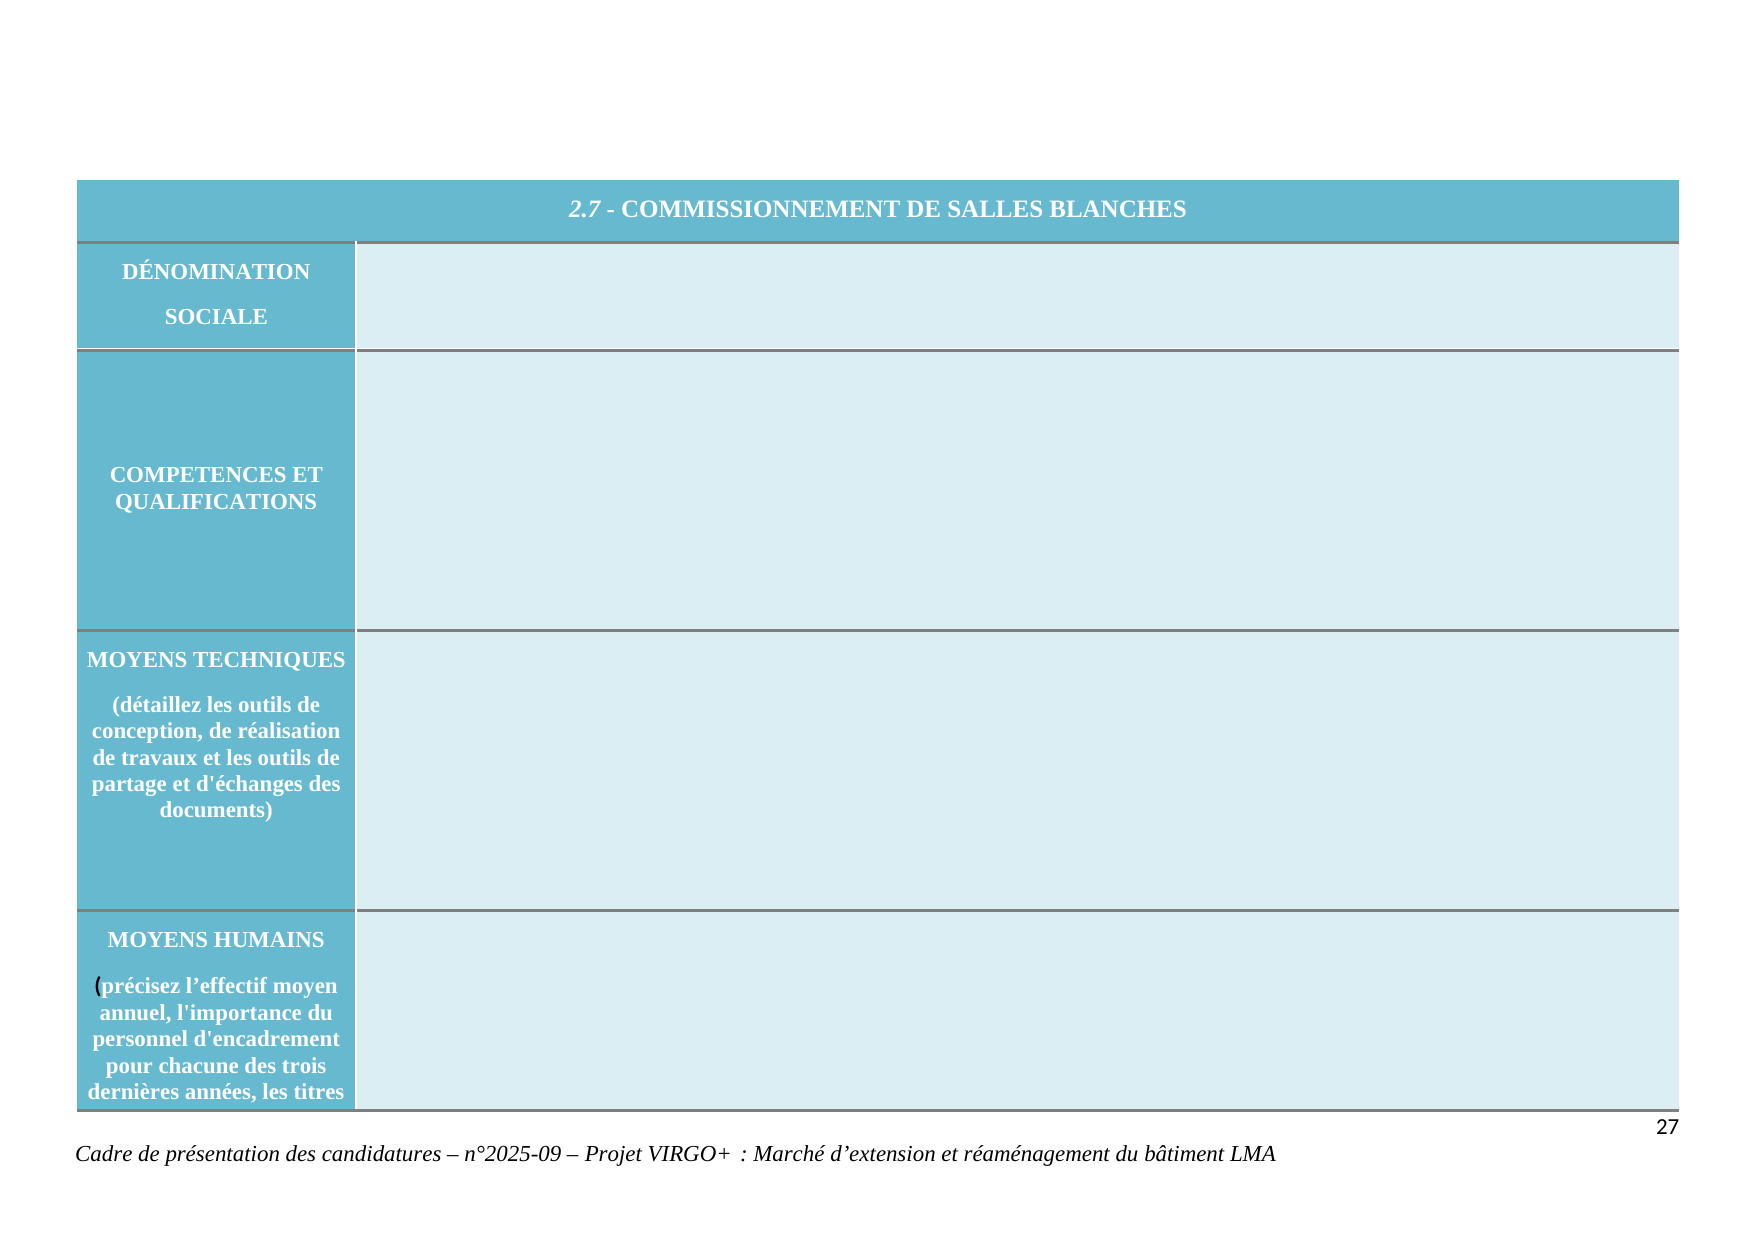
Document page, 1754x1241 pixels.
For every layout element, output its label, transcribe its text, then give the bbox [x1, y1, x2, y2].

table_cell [77, 912, 355, 1109]
table_cell [357, 352, 1679, 629]
table_cell DÉNOMINATION SOCIALE [77, 244, 355, 348]
table_cell [357, 632, 1679, 909]
table_cell MOYENS TECHNIQUES (détaillez les outils de conception, de réalisation de travaux et les outils de partage et d'échanges des documents) [77, 632, 355, 909]
table_header 2.7 - COMMISSIONNEMENT DE SALLES BLANCHES [77, 180, 1679, 241]
table_cell [357, 244, 1679, 348]
table_cell [357, 912, 1679, 1109]
table_cell COMPETENCES ET QUALIFICATIONS [77, 352, 355, 629]
